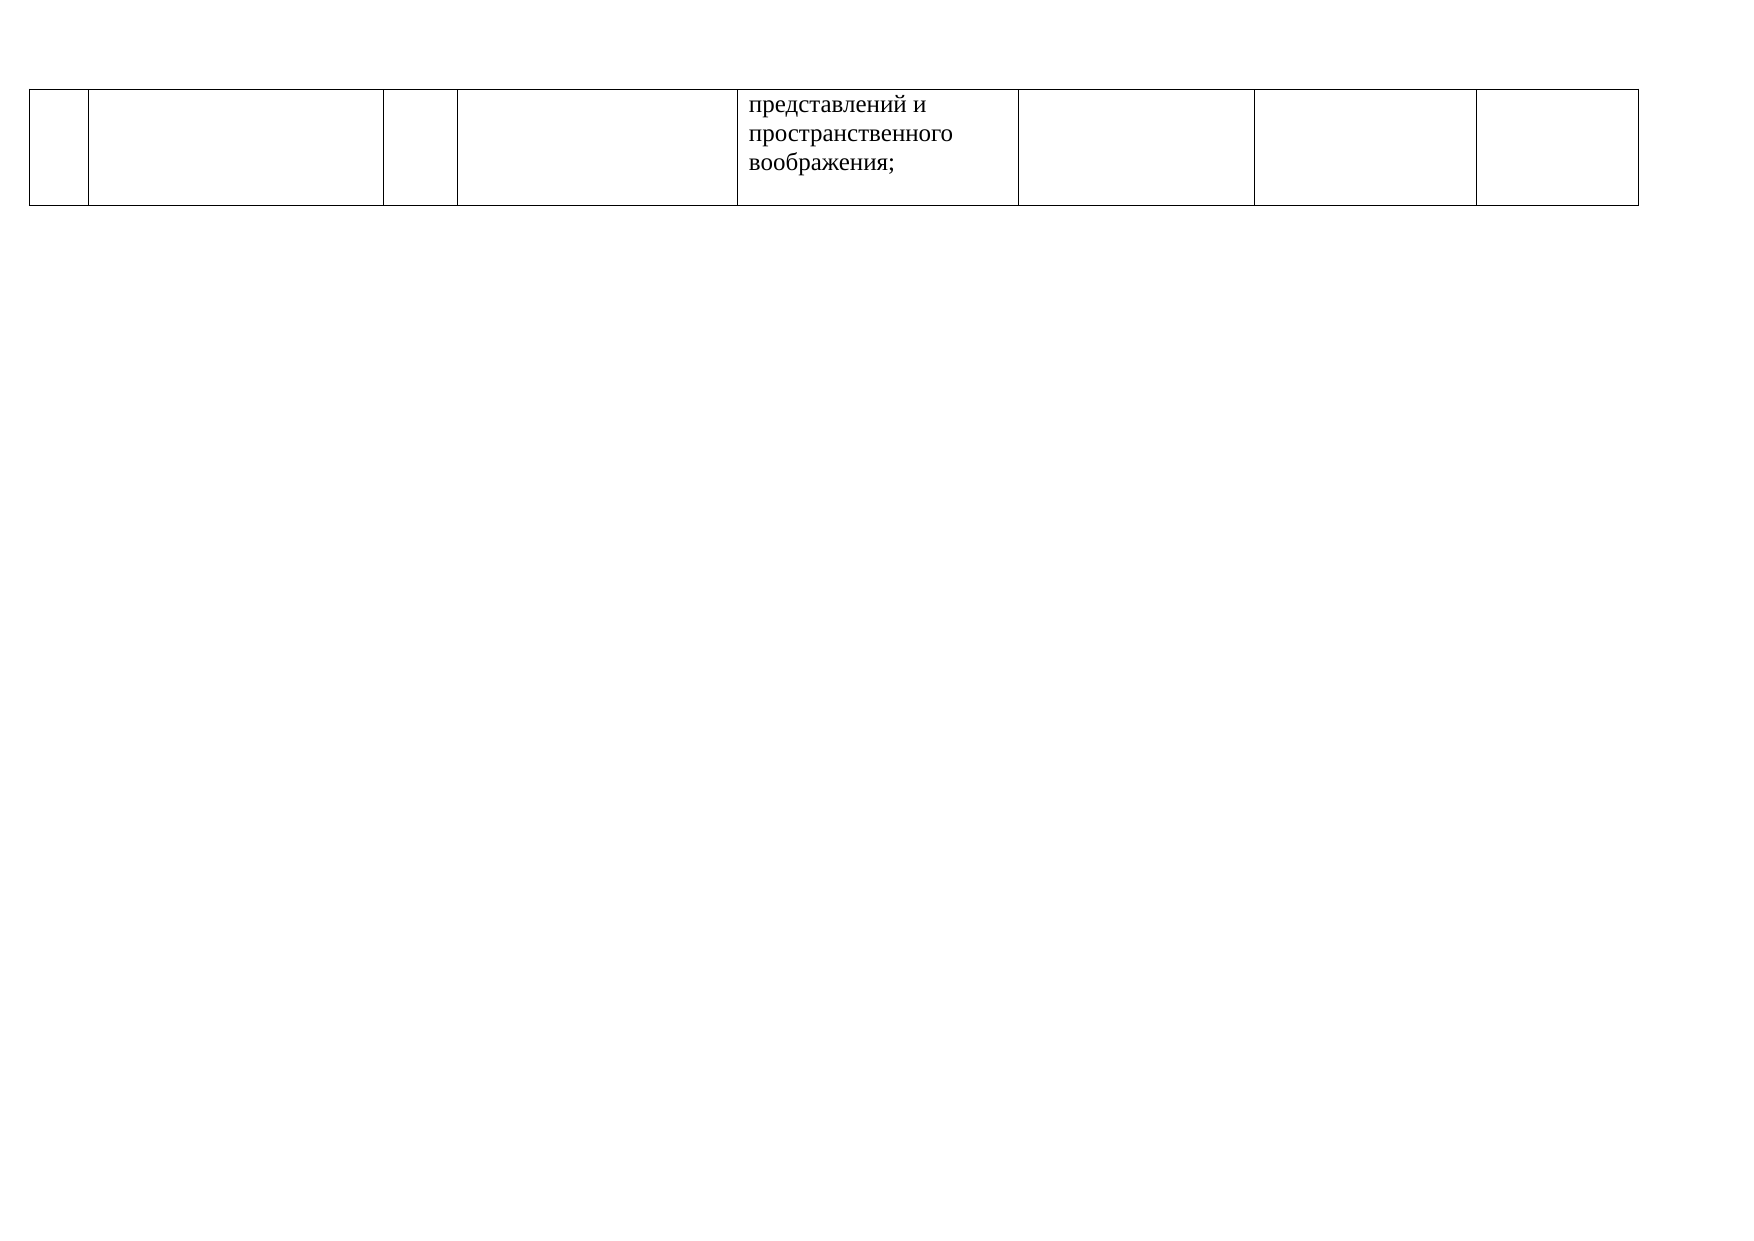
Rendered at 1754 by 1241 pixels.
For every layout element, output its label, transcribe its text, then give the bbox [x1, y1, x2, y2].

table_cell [1019, 90, 1254, 204]
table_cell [89, 90, 383, 204]
table_cell [1477, 90, 1638, 204]
table_cell 1 [384, 90, 457, 204]
table_cell [1255, 90, 1476, 204]
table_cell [458, 90, 737, 204]
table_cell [738, 90, 1018, 204]
table_cell 30 [30, 90, 88, 204]
